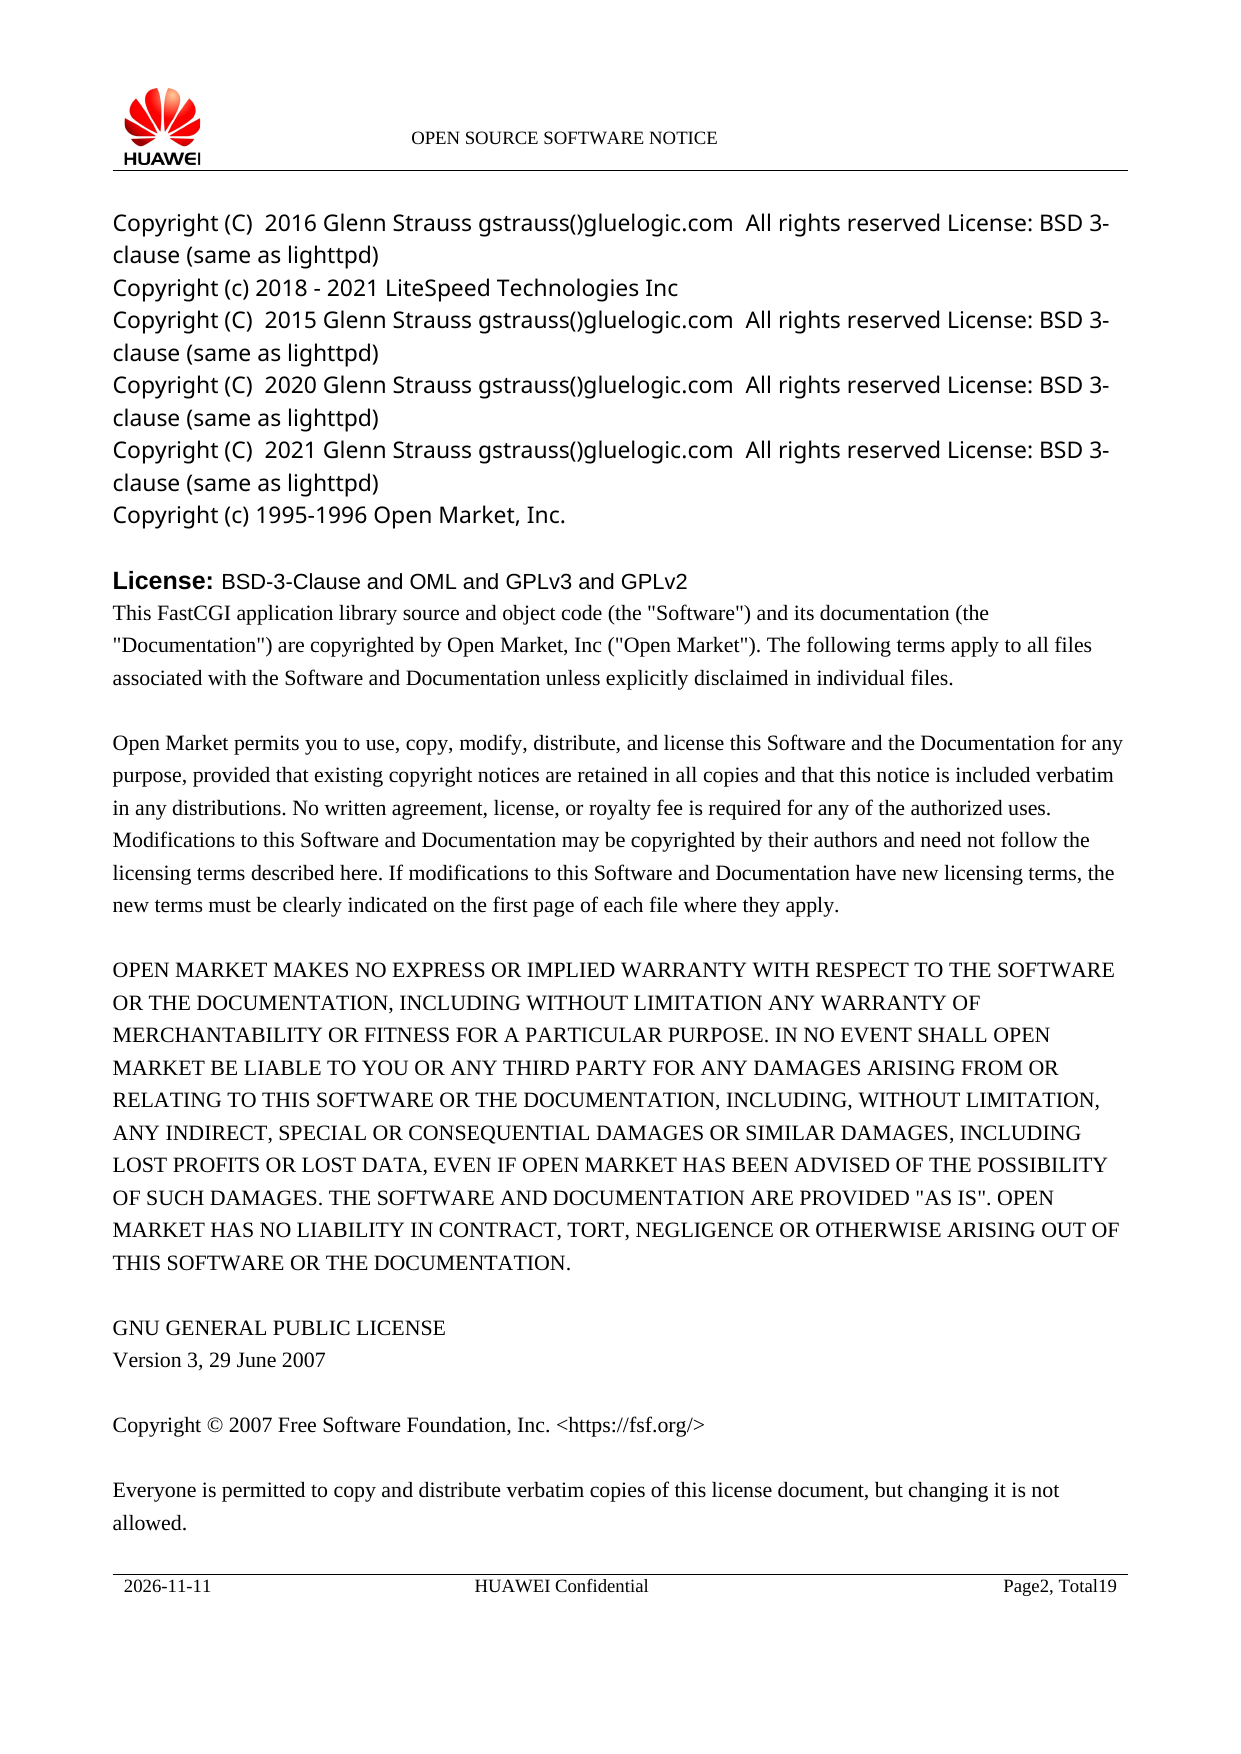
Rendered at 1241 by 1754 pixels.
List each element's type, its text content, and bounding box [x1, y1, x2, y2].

picture [124, 88, 201, 165]
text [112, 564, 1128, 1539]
